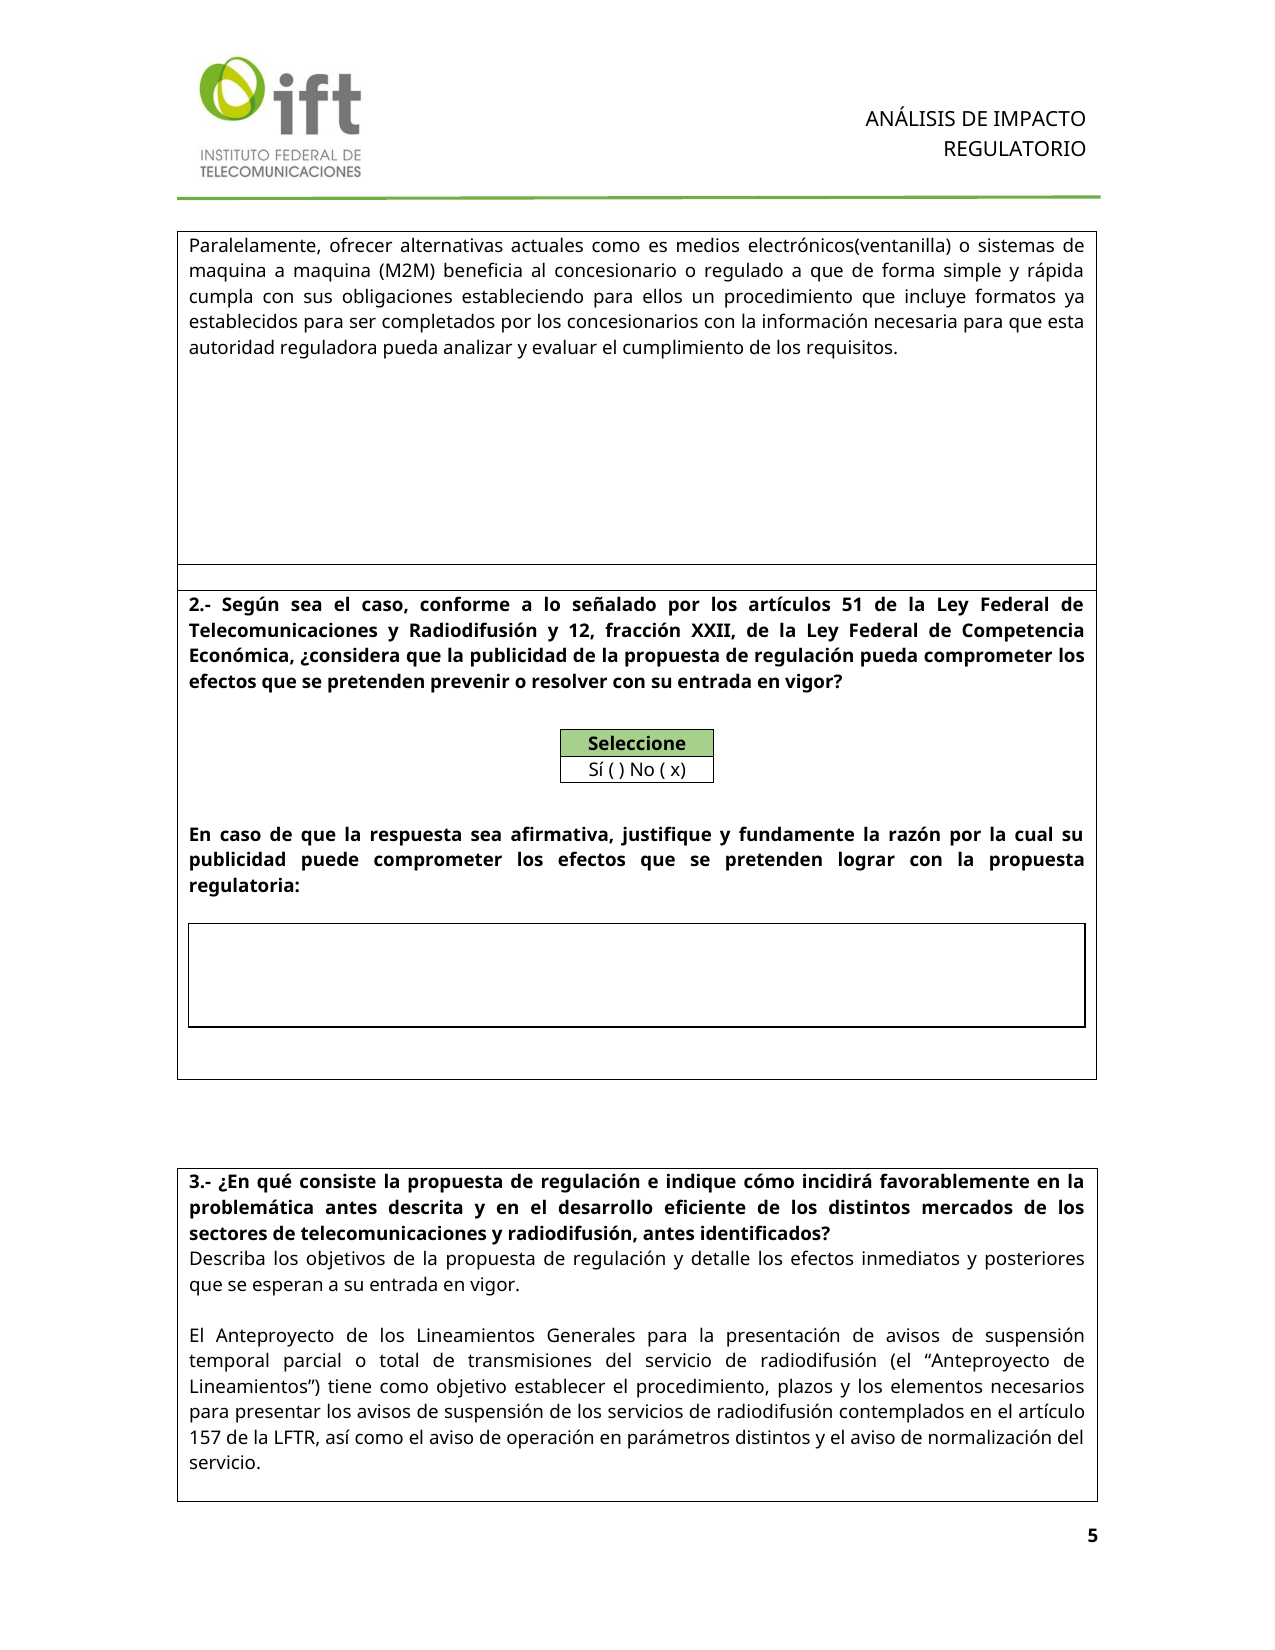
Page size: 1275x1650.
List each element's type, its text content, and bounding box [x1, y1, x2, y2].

table_cell [178, 565, 188, 590]
table_cell [1086, 565, 1096, 590]
picture [177, 52, 390, 196]
table_header 2.- Según sea el caso, conforme a lo señalado por los artículos 51 de la Ley Federal de Telecomunicaciones y Radiodifusión y 12, fracción XXII, de la Ley Federal de Competencia Económica, ¿considera que la publicidad de la propuesta de regulación pueda comprometer los efectos que se pretenden prevenir o resolver con su entrada en vigor? En caso de que la respuesta sea afirmativa, justifique y fundamente la razón por la cual su publicidad puede comprometer los efectos que se pretenden lograr con la propuesta regulatoria: [178, 591, 1096, 1078]
